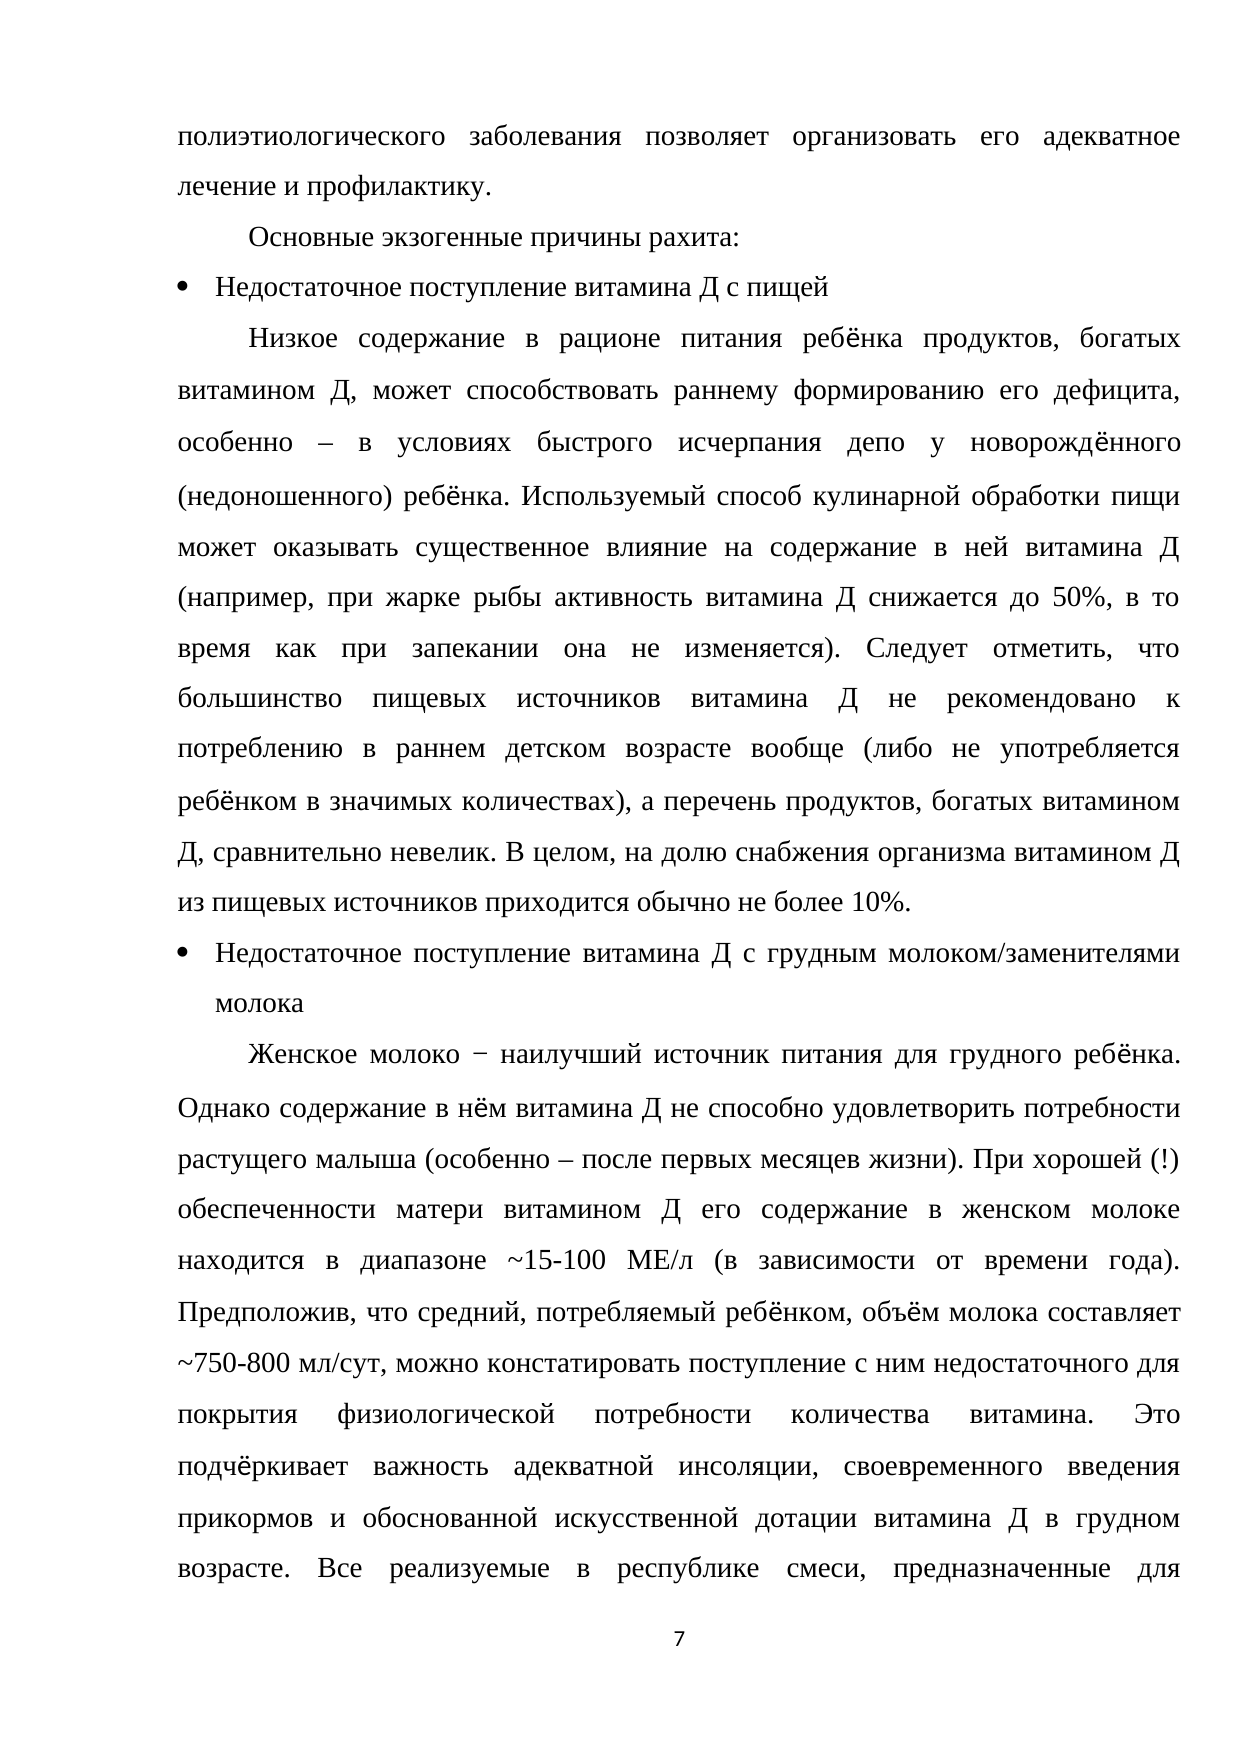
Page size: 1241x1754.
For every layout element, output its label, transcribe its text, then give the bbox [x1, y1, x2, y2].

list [177, 118, 1181, 202]
list Недостаточное поступление витамина Д с грудным молоком/заменителями молока [177, 935, 1181, 1019]
list Недостаточное поступление витамина Д с пищей [177, 269, 1181, 303]
list Низкое содержание в рационе питания ребёнка продуктов, богатых витамином Д, может способствовать раннему формированию его дефицита, особенно – в условиях быстрого исчерпания депо у новорождённого (недоношенного) ребёнка. Используемый способ кулинарной обработки пищи может оказывать существенное влияние на содержание в ней витамина Д (например, при жарке рыбы активность витамина Д снижается до 50%, в то время как при запекании она не изменяется). Следует отметить, что большинство пищевых источников витамина Д не рекомендовано к потреблению в раннем детском возрасте вообще (либо не употребляется ребёнком в значимых количествах), а перечень продуктов, богатых витамином Д, сравнительно невелик. В целом, на долю снабжения организма витамином Д из пищевых источников приходится обычно не более 10%. [177, 319, 1181, 918]
list Основные экзогенные причины рахита: [177, 219, 1181, 252]
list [177, 1035, 1181, 1583]
